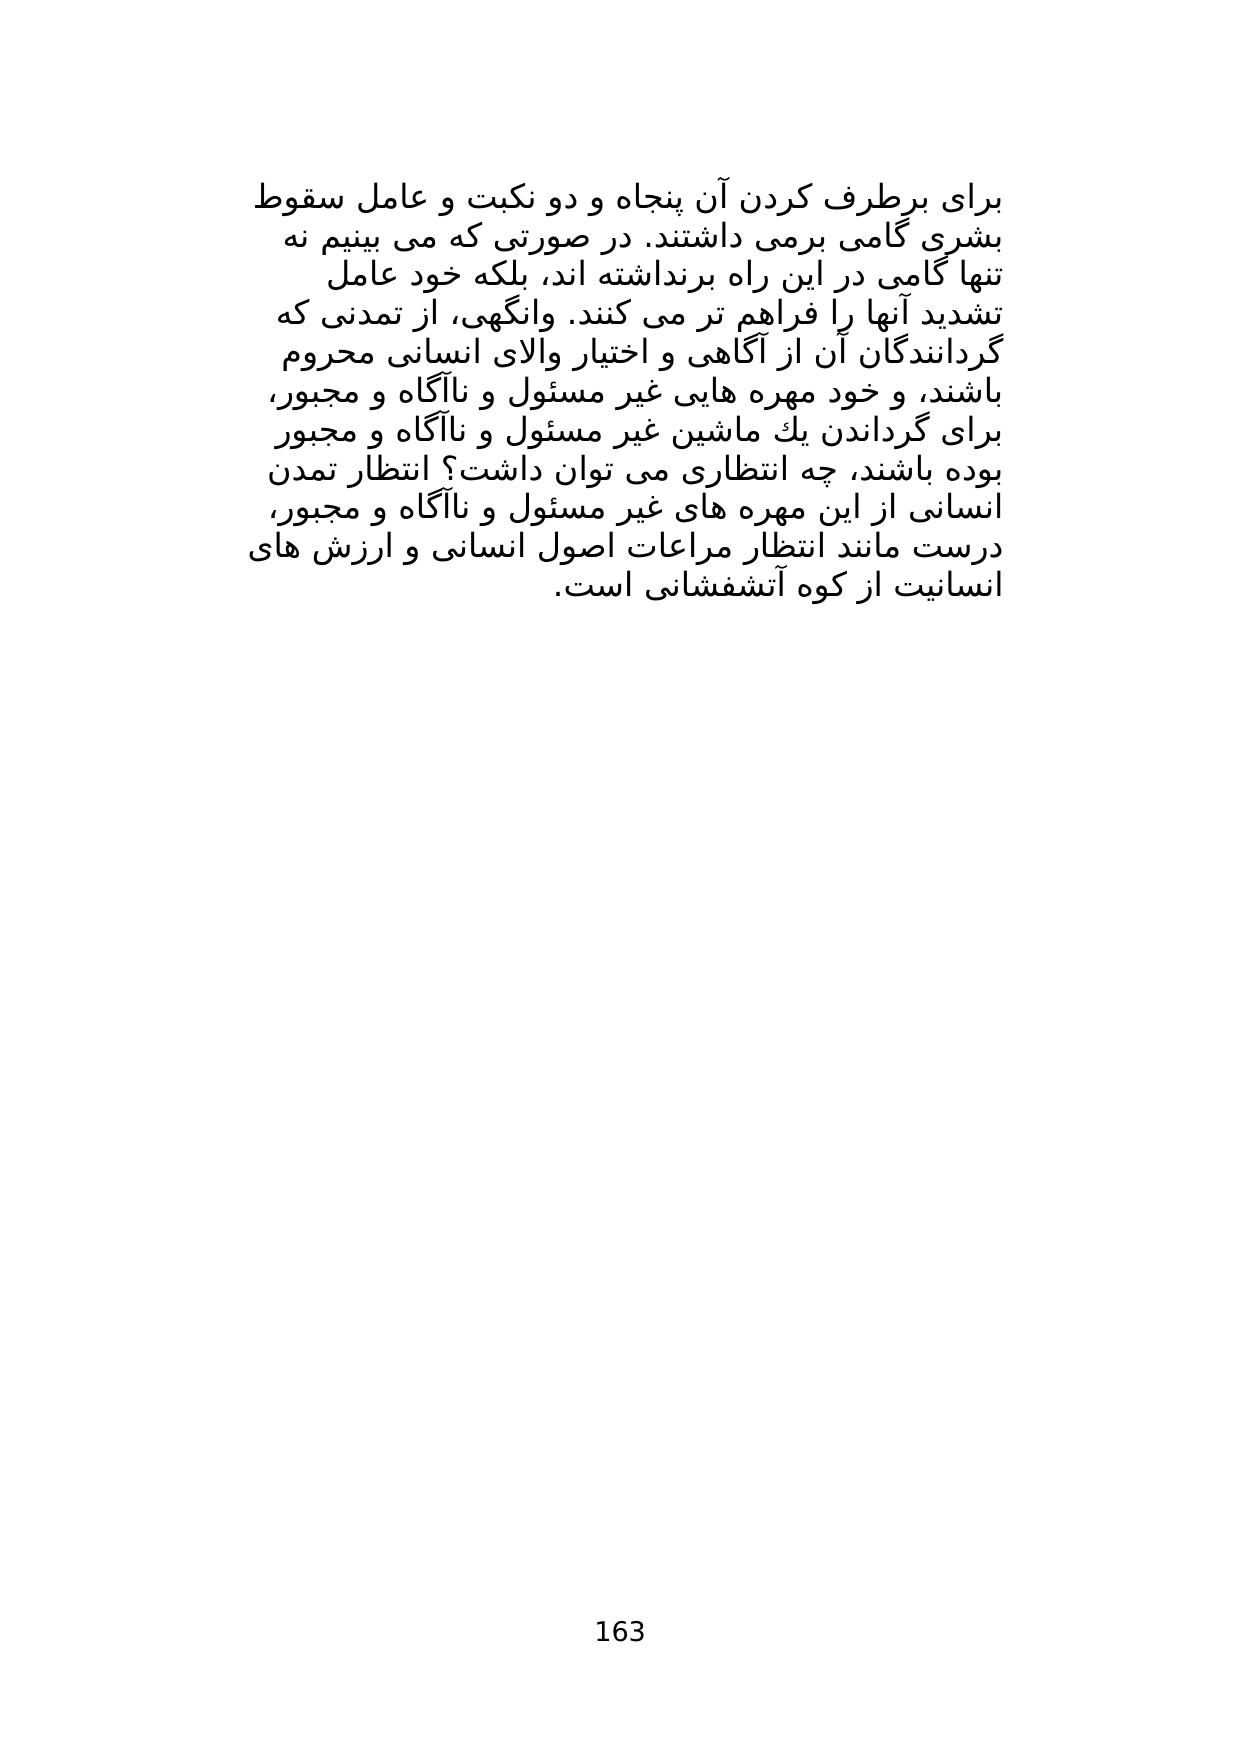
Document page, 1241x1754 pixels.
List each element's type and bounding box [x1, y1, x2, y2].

text [236, 177, 1004, 604]
